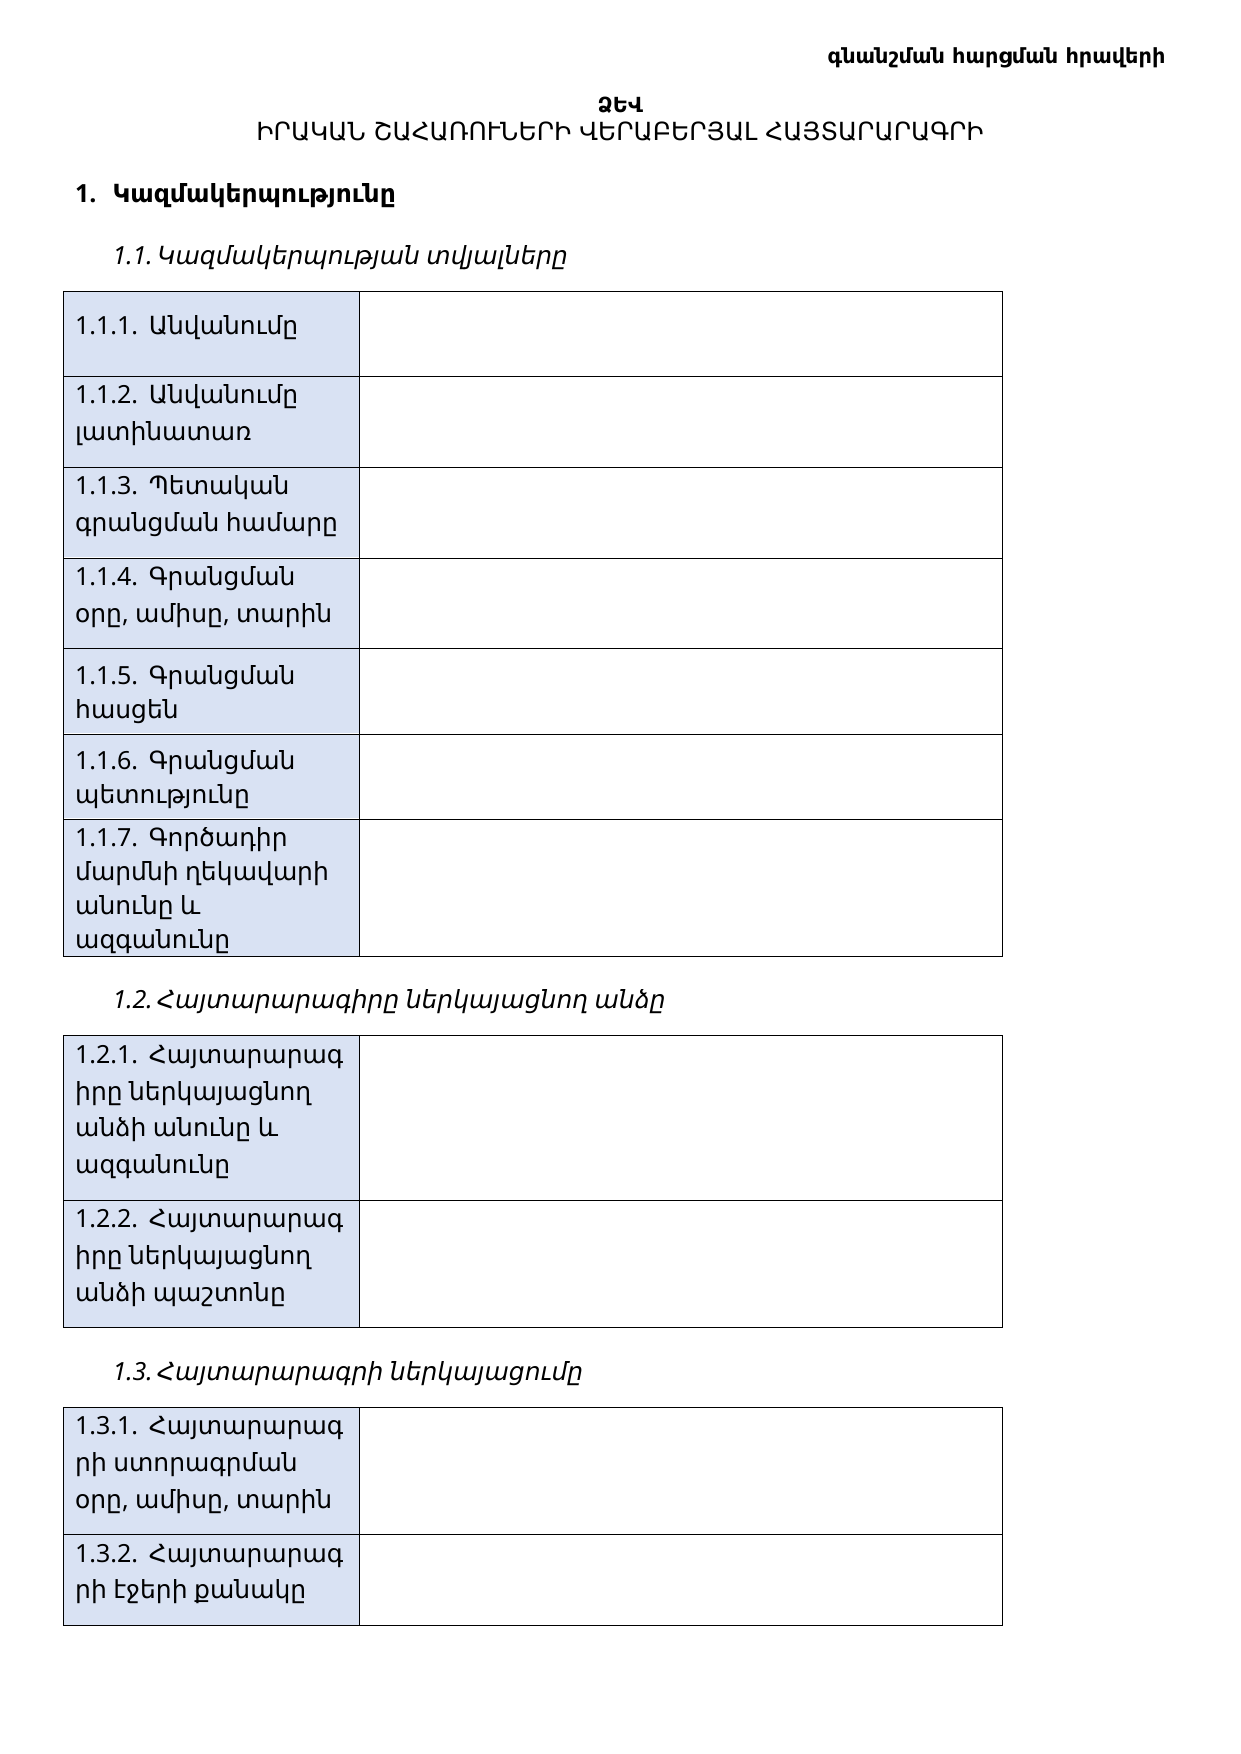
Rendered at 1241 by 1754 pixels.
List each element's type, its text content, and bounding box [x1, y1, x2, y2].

table_header [360, 1036, 1002, 1200]
list Հայտարարագիրը ներկայացնող անձը [112, 982, 1165, 1016]
table_header Անվանումը [64, 292, 359, 376]
text ԻՐԱԿԱՆ ՇԱՀԱՌՈՒՆԵՐԻ ՎԵՐԱԲԵՐՅԱԼ ՀԱՅՏԱՐԱՐԱԳՐԻ [75, 117, 1165, 146]
table_cell Հայտարարագիրը ներկայացնող անձի պաշտոնը [64, 1201, 359, 1327]
list Կազմակերպությունը [75, 176, 1165, 209]
table_cell [360, 377, 1002, 467]
table_cell [360, 735, 1002, 818]
table_cell [360, 559, 1002, 648]
text ՁԵՎ [75, 93, 1165, 117]
table_cell [360, 468, 1002, 557]
table_header Հայտարարագիրը ներկայացնող անձի անունը և ազգանունը [64, 1036, 359, 1200]
table_cell [360, 1201, 1002, 1327]
list Հայտարարագրի ներկայացումը [112, 1353, 1165, 1387]
table_cell [360, 820, 1002, 956]
table_cell Պետական գրանցման համարը [64, 468, 359, 557]
table_cell Գրանցման օրը, ամիսը, տարին [64, 559, 359, 648]
table_cell Գրանցման հասցեն [64, 649, 359, 733]
table_header Հայտարարագրի ստորագրման օրը, ամիսը, տարին [64, 1408, 359, 1534]
table_cell Գրանցման պետությունը [64, 735, 359, 818]
table_header [360, 292, 1002, 376]
table_cell [360, 649, 1002, 733]
list Կազմակերպության տվյալները [112, 237, 1165, 271]
table_cell Գործադիր մարմնի ղեկավարի անունը և ազգանունը [64, 820, 359, 956]
table_cell [360, 1535, 1002, 1625]
table_cell Հայտարարագրի էջերի քանակը [64, 1535, 359, 1625]
text գնանշման հարցման հրավերի [75, 44, 1165, 69]
table_cell Անվանումը լատինատառ [64, 377, 359, 467]
table_header [360, 1408, 1002, 1534]
